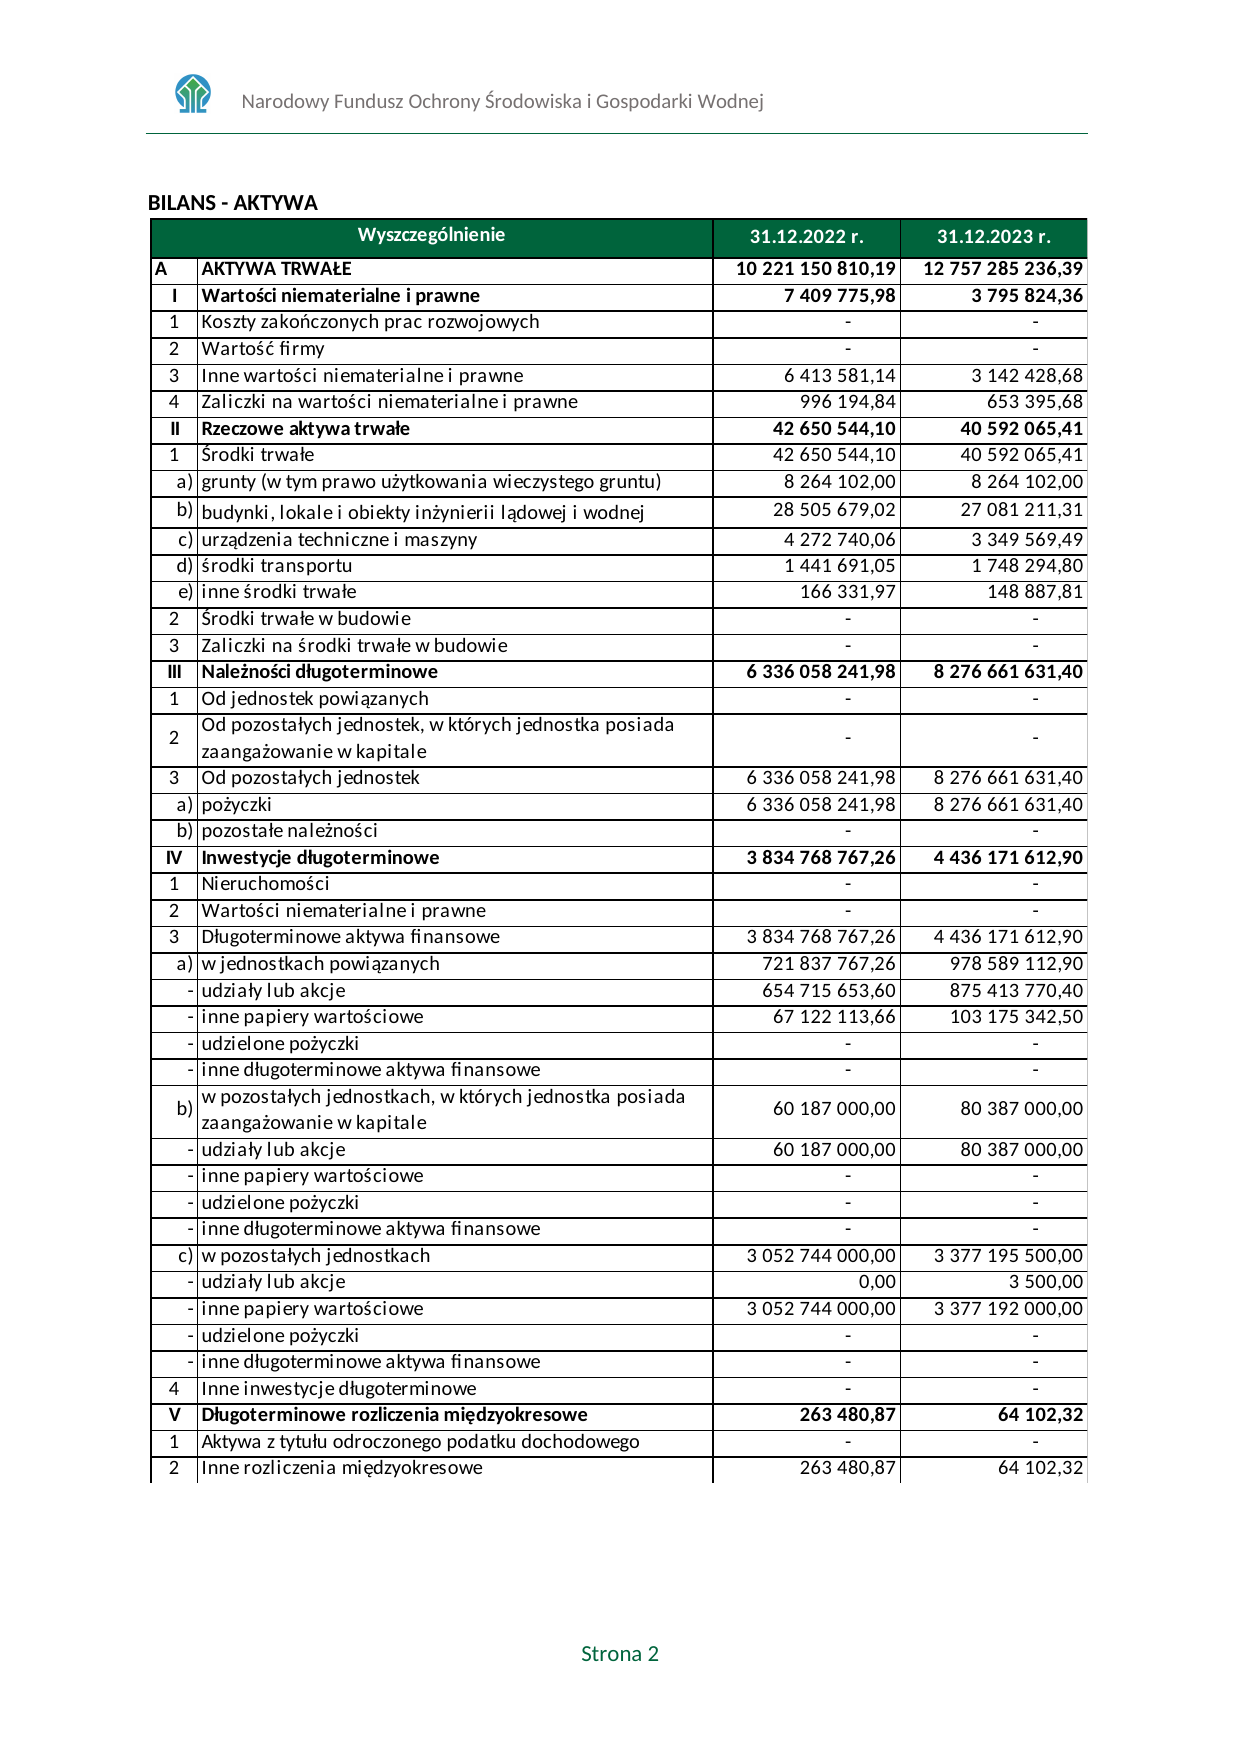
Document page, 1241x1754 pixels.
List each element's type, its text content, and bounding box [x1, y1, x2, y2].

subtitle BILANS - AKTYWA [148, 188, 1093, 216]
picture [173, 73, 212, 114]
